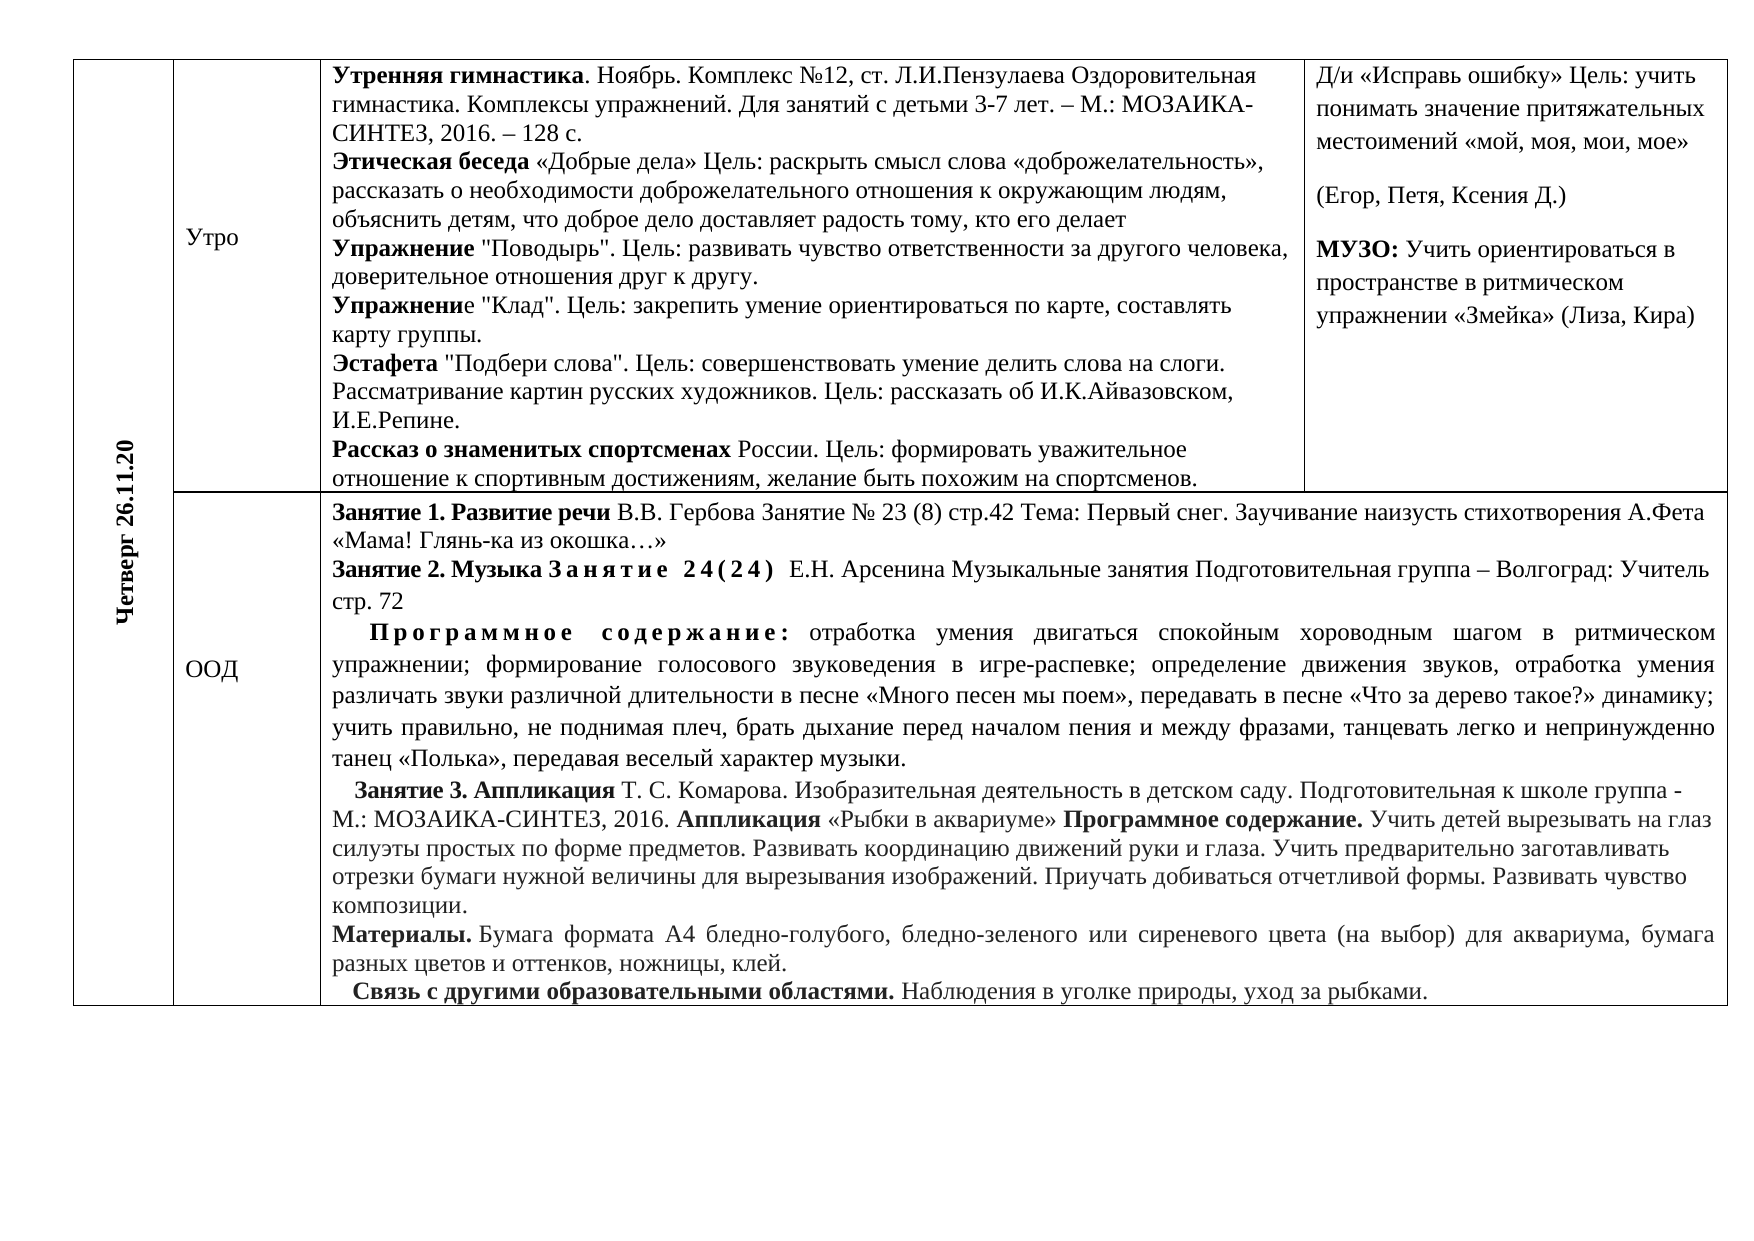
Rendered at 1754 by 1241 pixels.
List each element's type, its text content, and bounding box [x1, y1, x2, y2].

table_cell Д/и «Исправь ошибку» Цель: учить понимать значение притяжательных местоимений «мой, моя, мои, мое» (Егор, Петя, Ксения Д.) МУЗО: Учить ориентироваться в пространстве в ритмическом упражнении «Змейка» (Лиза, Кира) [1305, 60, 1727, 491]
table_cell Утренняя гимнастика. Ноябрь. Комплекс №12, ст. Л.И.Пензулаева Оздоровительная гимнастика. Комплексы упражнений. Для занятий с детьми 3-7 лет. – М.: МОЗАИКА-СИНТЕЗ, 2016. – 128 с. Этическая беседа «Добрые дела» Цель: раскрыть смысл слова «доброжелательность», рассказать о необходимости доброжелательного отношения к окружающим людям, объяснить детям, что доброе дело доставляет радость тому, кто его делает Упражнение "Поводырь". Цель: развивать чувство ответственности за другого человека, доверительное отношения друг к другу. Упражнение "Клад". Цель: закрепить умение ориентироваться по карте, составлять карту группы. Эстафета "Подбери слова". Цель: совершенствовать умение делить слова на слоги. Рассматривание картин русских художников. Цель: рассказать об И.К.Айвазовском, И.Е.Репине. Рассказ о знаменитых спортсменах России. Цель: формировать уважительное отношение к спортивным достижениям, желание быть похожим на спортсменов. [321, 60, 1304, 491]
table_cell Утро [174, 60, 320, 491]
table_cell Четверг 26.11.20 [74, 60, 173, 1005]
table_cell Занятие 1. Развитие речи В.В. Гербова Занятие № 23 (8) стр.42 Тема: Первый снег. Заучивание наизусть стихотворения А.Фета «Мама! Глянь-ка из окошка…» Занятие 2. Музыка Занятие 24(24) Е.Н. Арсенина Музыкальные занятия Подготовительная группа – Волгоград: Учитель стр. 72 Программное содержание: отработка умения двигаться спокойным хороводным шагом в ритмическом упражнении; формирование голосового звуковедения в игре-распевке; определение движения звуков, отработка умения различать звуки различной длительности в песне «Много песен мы поем», передавать в песне «Что за дерево такое?» динамику; учить правильно, не поднимая плеч, брать дыхание перед началом пения и между фразами, танцевать легко и непринужденно танец «Полька», передавая веселый характер музыки. Занятие 3. Аппликация Т. С. Комарова. Изобразительная деятельность в детском саду. Подготовительная к школе группа - М.: МОЗАИКА-СИНТЕЗ, 2016. Аппликация «Рыбки в аквариуме» Программное содержание. Учить детей вырезывать на глаз силуэты простых по форме предметов. Развивать координацию движений руки и глаза. Учить предварительно заготавливать отрезки бумаги нужной величины для вырезывания изображений. Приучать добиваться отчетливой формы. Развивать чувство композиции. Материалы. Бумага формата А4 бледно-голубого, бледно-зеленого или сиреневого цвета (на выбор) для аквариума, бумага разных цветов и оттенков, ножницы, клей. Связь с другими образовательными областями. Наблюдения в уголке природы, уход за рыбками. [321, 493, 1727, 1005]
table_cell ООД [174, 493, 320, 1005]
